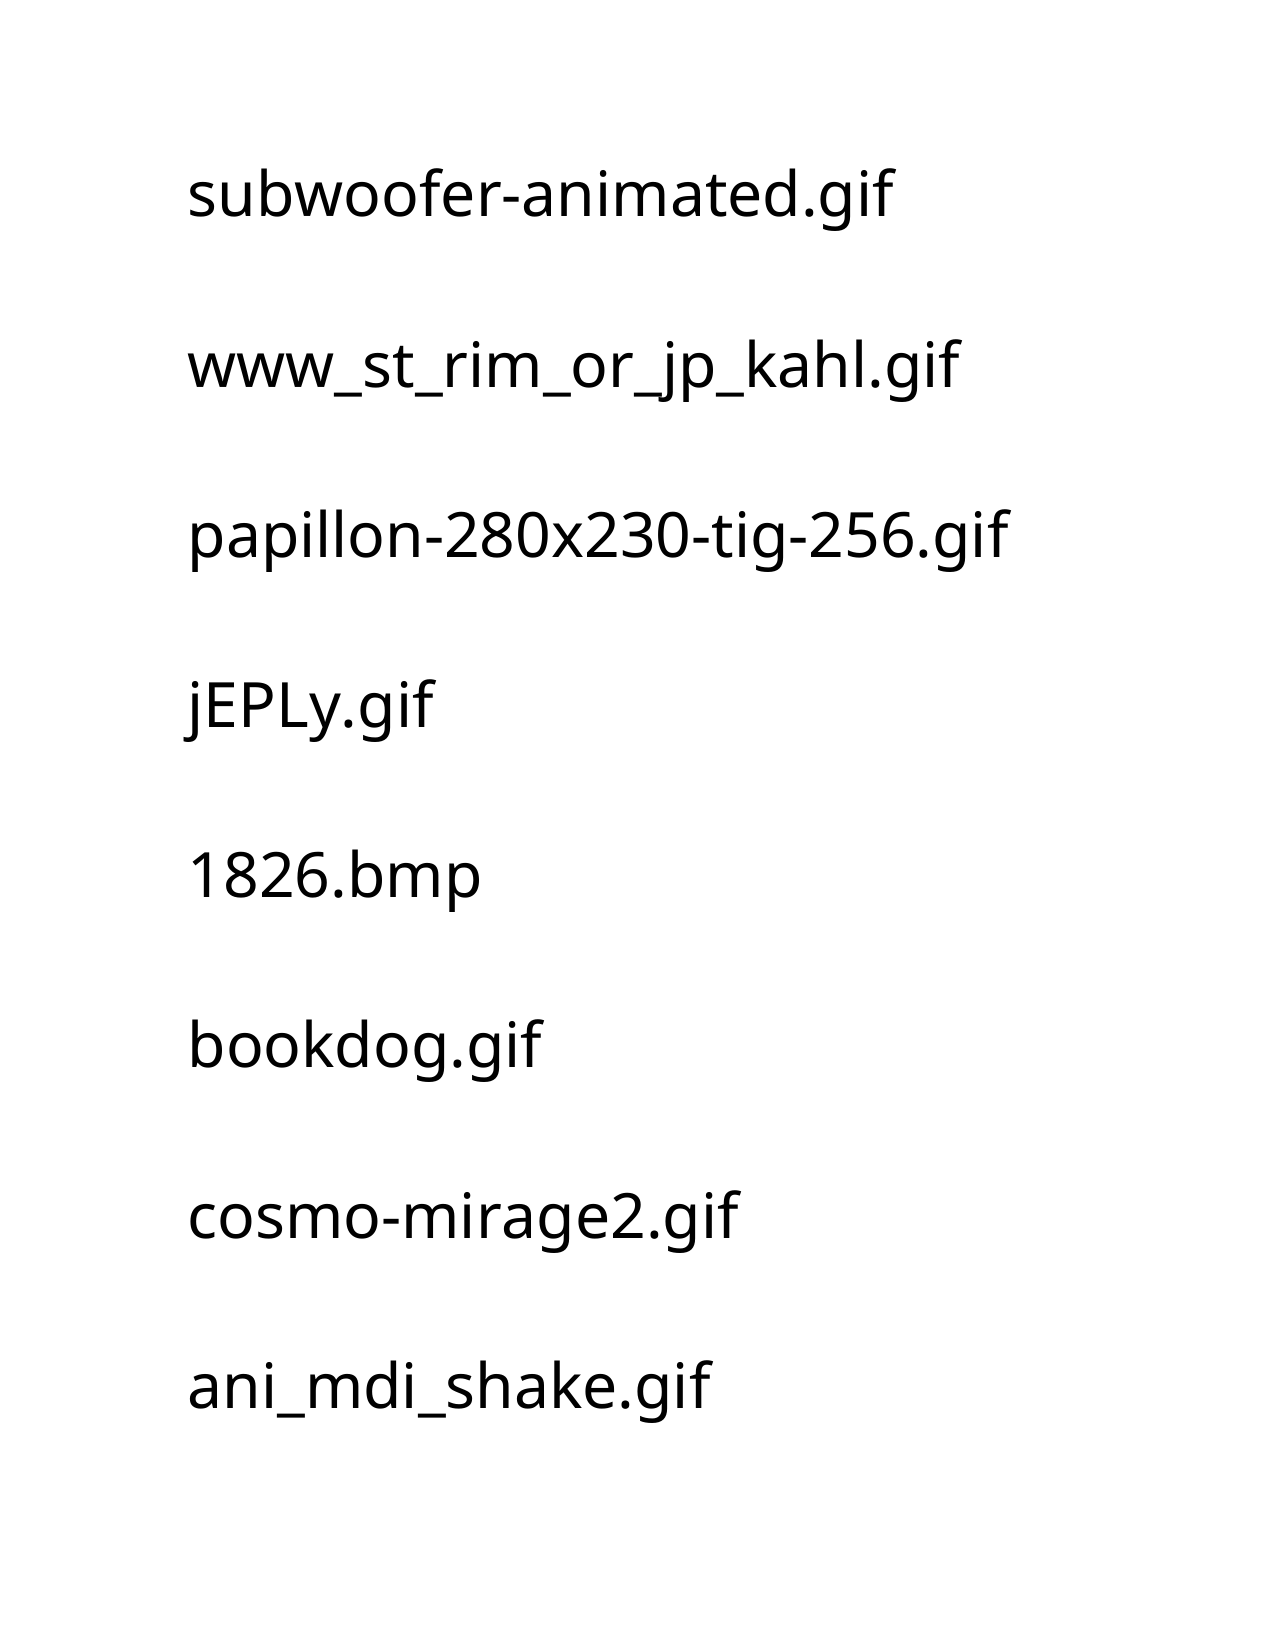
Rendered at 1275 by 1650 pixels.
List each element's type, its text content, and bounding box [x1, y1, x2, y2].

text jEPLy.gif [187, 661, 1087, 746]
text bookdog.gif [187, 1001, 1087, 1086]
text subwoofer-animated.gif [187, 150, 1087, 235]
text 1826.bmp [187, 831, 1087, 916]
text www_st_rim_or_jp_kahl.gif [187, 320, 1087, 405]
text papillon-280x230-tig-256.gif [187, 490, 1087, 576]
text cosmo-mirage2.gif [187, 1171, 1087, 1256]
text ani_mdi_shake.gif [187, 1341, 1087, 1427]
